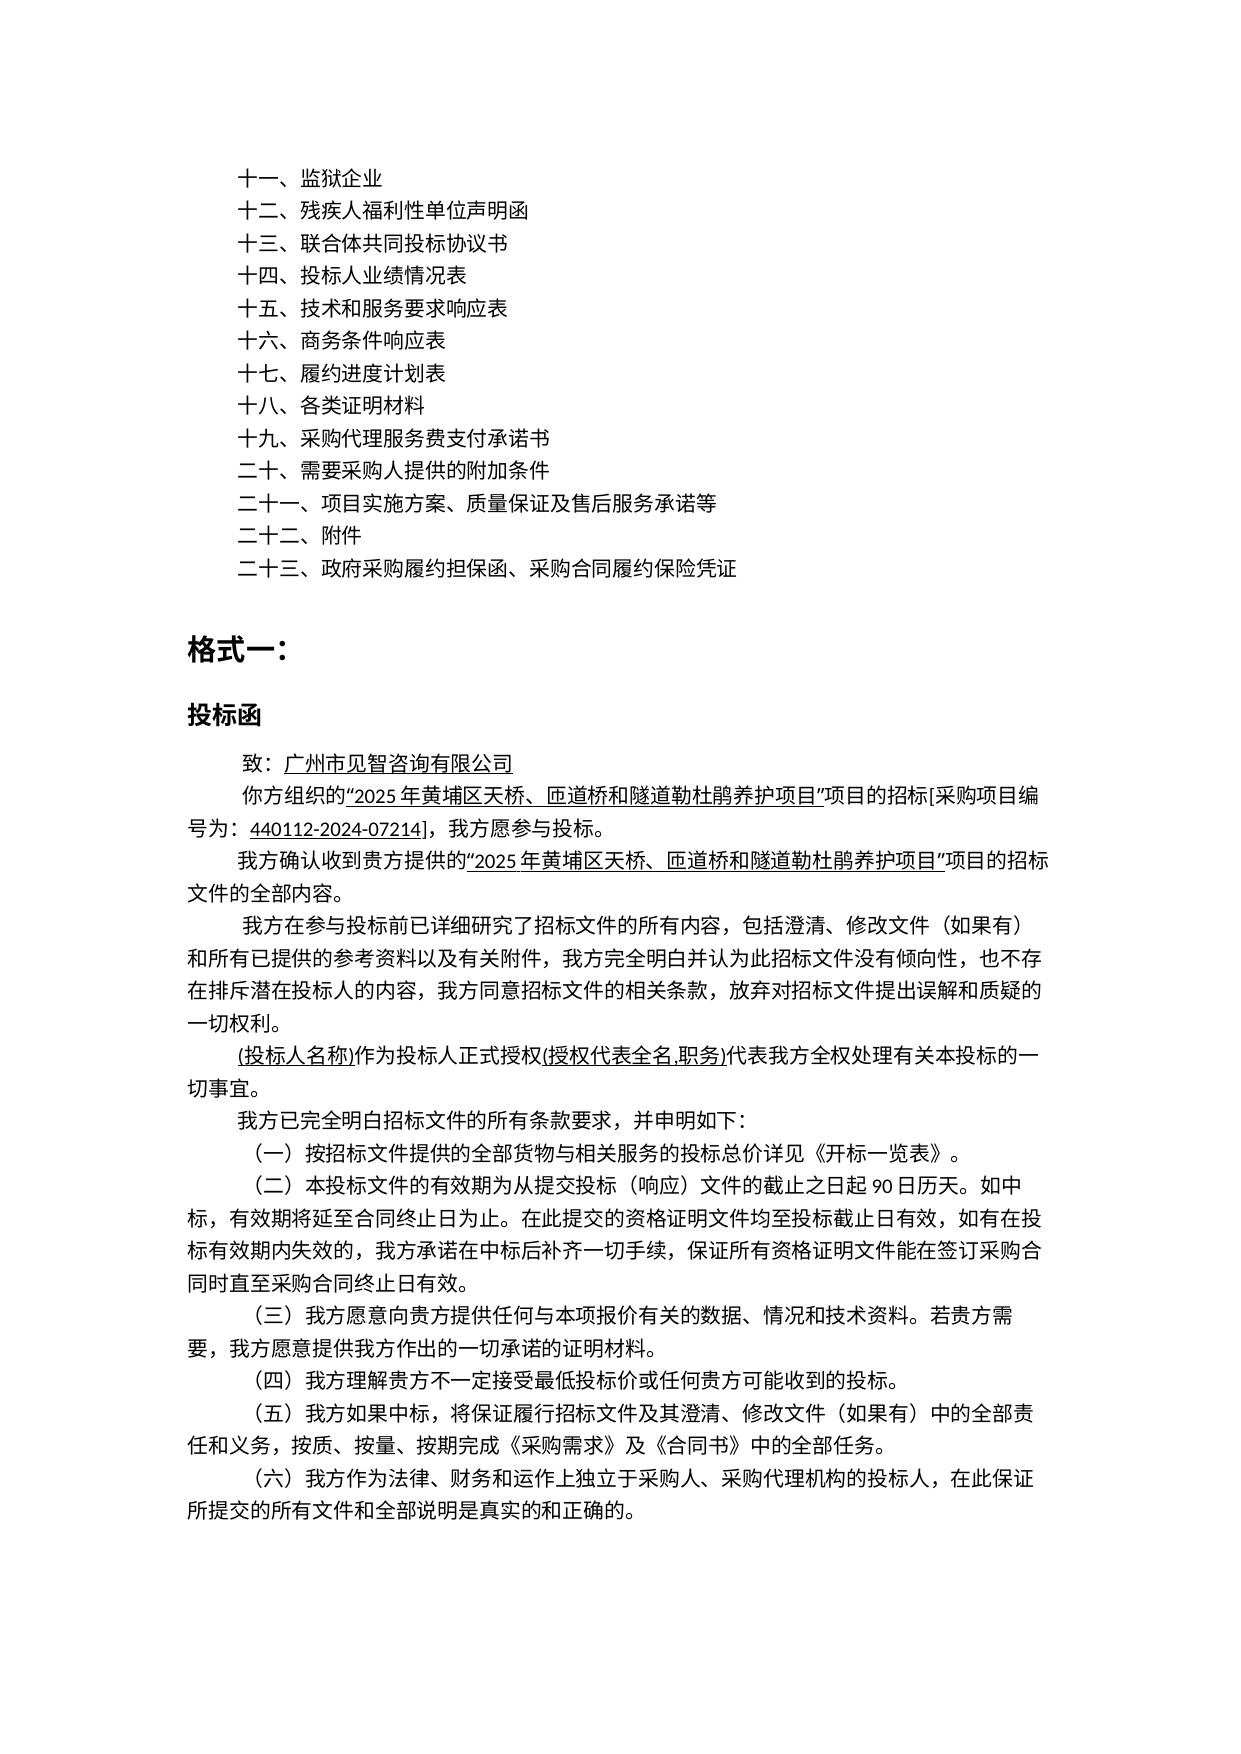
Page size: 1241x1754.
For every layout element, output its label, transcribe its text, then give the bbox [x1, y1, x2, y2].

text 二十、需要采购人提供的附加条件 [187, 454, 1053, 487]
text 十三、联合体共同投标协议书 [187, 227, 1053, 259]
text 十五、技术和服务要求响应表 [187, 292, 1053, 324]
text (投标人名称)作为投标人正式授权(授权代表全名,职务)代表我方全权处理有关本投标的一切事宜。 [187, 1039, 1053, 1104]
text （二）本投标文件的有效期为从提交投标（响应）文件的截止之日起90日历天。如中标，有效期将延至合同终止日为止。在此提交的资格证明文件均至投标截止日有效，如有在投标有效期内失效的，我方承诺在中标后补齐一切手续，保证所有资格证明文件能在签订采购合同时直至采购合同终止日有效。 [187, 1169, 1053, 1299]
text 十二、残疾人福利性单位声明函 [187, 194, 1053, 227]
text 二十三、政府采购履约担保函、采购合同履约保险凭证 [187, 552, 1053, 584]
text （三）我方愿意向贵方提供任何与本项报价有关的数据、情况和技术资料。若贵方需要，我方愿意提供我方作出的一切承诺的证明材料。 [187, 1299, 1053, 1364]
text 十四、投标人业绩情况表 [187, 259, 1053, 292]
text 二十一、项目实施方案、质量保证及售后服务承诺等 [187, 487, 1053, 519]
text 我方在参与投标前已详细研究了招标文件的所有内容，包括澄清、修改文件（如果有）和所有已提供的参考资料以及有关附件，我方完全明白并认为此招标文件没有倾向性，也不存在排斥潜在投标人的内容，我方同意招标文件的相关条款，放弃对招标文件提出误解和质疑的一切权利。 [187, 909, 1053, 1039]
text （五）我方如果中标，将保证履行招标文件及其澄清、修改文件（如果有）中的全部责任和义务，按质、按量、按期完成《采购需求》及《合同书》中的全部任务。 [187, 1397, 1053, 1462]
text （一）按招标文件提供的全部货物与相关服务的投标总价详见《开标一览表》。 [187, 1137, 1053, 1169]
text 我方确认收到贵方提供的“2025年黄埔区天桥、匝道桥和隧道勒杜鹃养护项目”项目的招标文件的全部内容。 [187, 844, 1053, 909]
text （四）我方理解贵方不一定接受最低投标价或任何贵方可能收到的投标。 [187, 1364, 1053, 1397]
text 致：广州市见智咨询有限公司 [187, 747, 1053, 779]
text 格式一： [187, 617, 1053, 682]
text 我方已完全明白招标文件的所有条款要求，并申明如下： [187, 1104, 1053, 1137]
text 你方组织的“2025年黄埔区天桥、匝道桥和隧道勒杜鹃养护项目”项目的招标[采购项目编号为：440112-2024-07214]，我方愿参与投标。 [187, 779, 1053, 844]
text 十八、各类证明材料 [187, 389, 1053, 422]
text 十六、商务条件响应表 [187, 324, 1053, 357]
text 十一、监狱企业 [187, 162, 1053, 194]
text 十七、履约进度计划表 [187, 357, 1053, 389]
text 二十二、附件 [187, 519, 1053, 552]
text 十九、采购代理服务费支付承诺书 [187, 422, 1053, 454]
text （六）我方作为法律、财务和运作上独立于采购人、采购代理机构的投标人，在此保证所提交的所有文件和全部说明是真实的和正确的。 [187, 1462, 1053, 1527]
text 投标函 [187, 682, 1053, 747]
